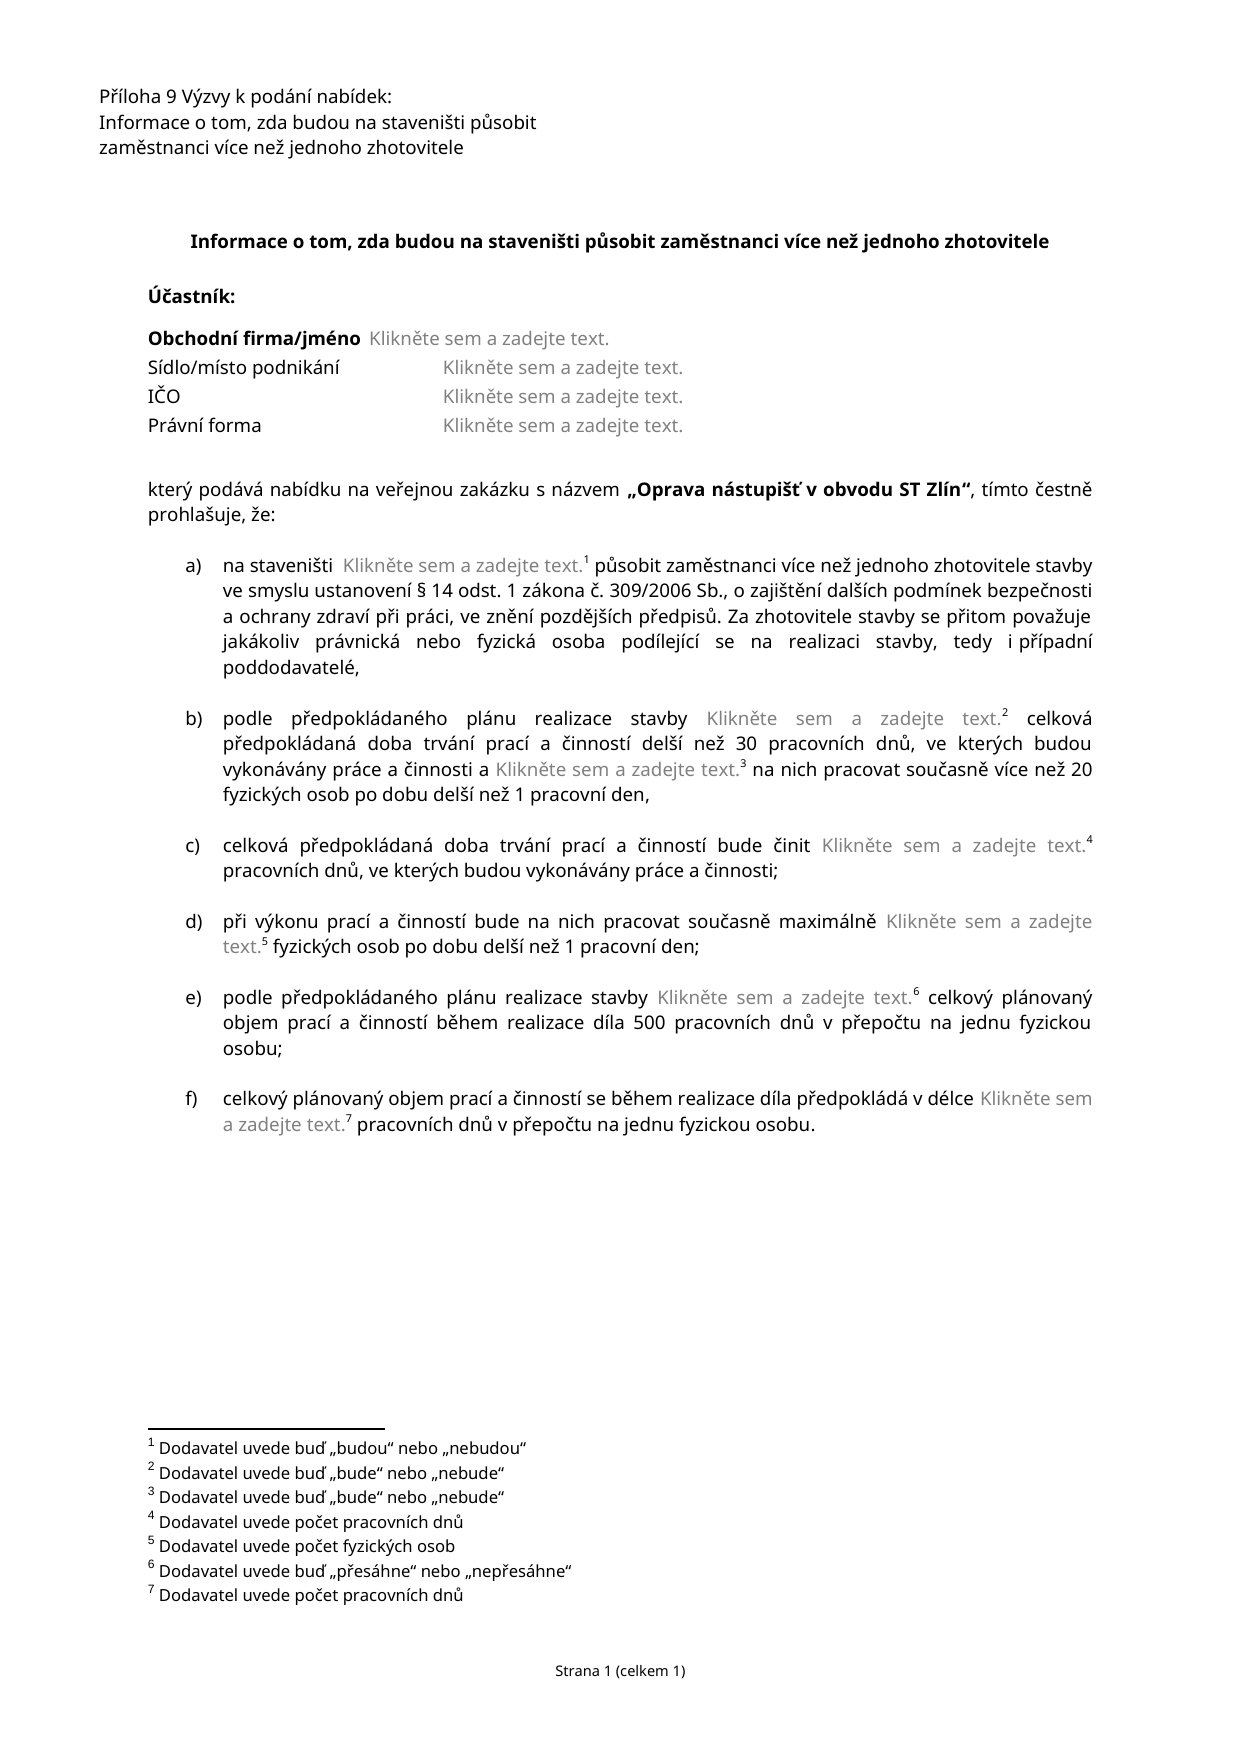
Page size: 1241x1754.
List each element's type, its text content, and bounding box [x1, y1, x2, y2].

title Informace o tom, zda budou na staveništi působit zaměstnanci více než jednoho zhotovitele [148, 228, 1093, 254]
text Účastník: [148, 279, 1093, 310]
text Právní forma [148, 409, 1093, 438]
list na staveništi působit zaměstnanci více než jednoho zhotovitele stavby ve smyslu ustanovení § 14 odst. 1 zákona č. 309/2006 Sb., o zajištění dalších podmínek bezpečnosti a ochrany zdraví při práci, ve znění pozdějších předpisů. Za zhotovitele stavby se přitom považuje jakákoliv právnická nebo fyzická osoba podílející se na realizaci stavby, tedy i případní poddodavatelé, [185, 552, 1093, 680]
list při výkonu prací a činností bude na nich pracovat současně maximálně fyzických osob po dobu delší než 1 pracovní den; [185, 908, 1093, 959]
list podle předpokládaného plánu realizace stavby celková předpokládaná doba trvání prací a činností delší než 30 pracovních dnů, ve kterých budou vykonávány práce a činnosti a na nich pracovat současně více než 20 fyzických osob po dobu delší než 1 pracovní den, [185, 705, 1093, 807]
list podle předpokládaného plánu realizace stavby celkový plánovaný objem prací a činností během realizace díla 500 pracovních dnů v přepočtu na jednu fyzickou osobu; [185, 984, 1093, 1061]
list celkový plánovaný objem prací a činností se během realizace díla předpokládá v délce pracovních dnů v přepočtu na jednu fyzickou osobu. [185, 1086, 1093, 1137]
text IČO [148, 380, 1093, 409]
text Obchodní firma/jméno [148, 322, 1093, 351]
text Sídlo/místo podnikání [148, 351, 1093, 380]
list celková předpokládaná doba trvání prací a činností bude činit pracovních dnů, ve kterých budou vykonávány práce a činnosti; [185, 832, 1093, 883]
text který podává nabídku na veřejnou zakázku s názvem „Oprava nástupišť v obvodu ST Zlín“, tímto čestně prohlašuje, že: [148, 476, 1093, 527]
